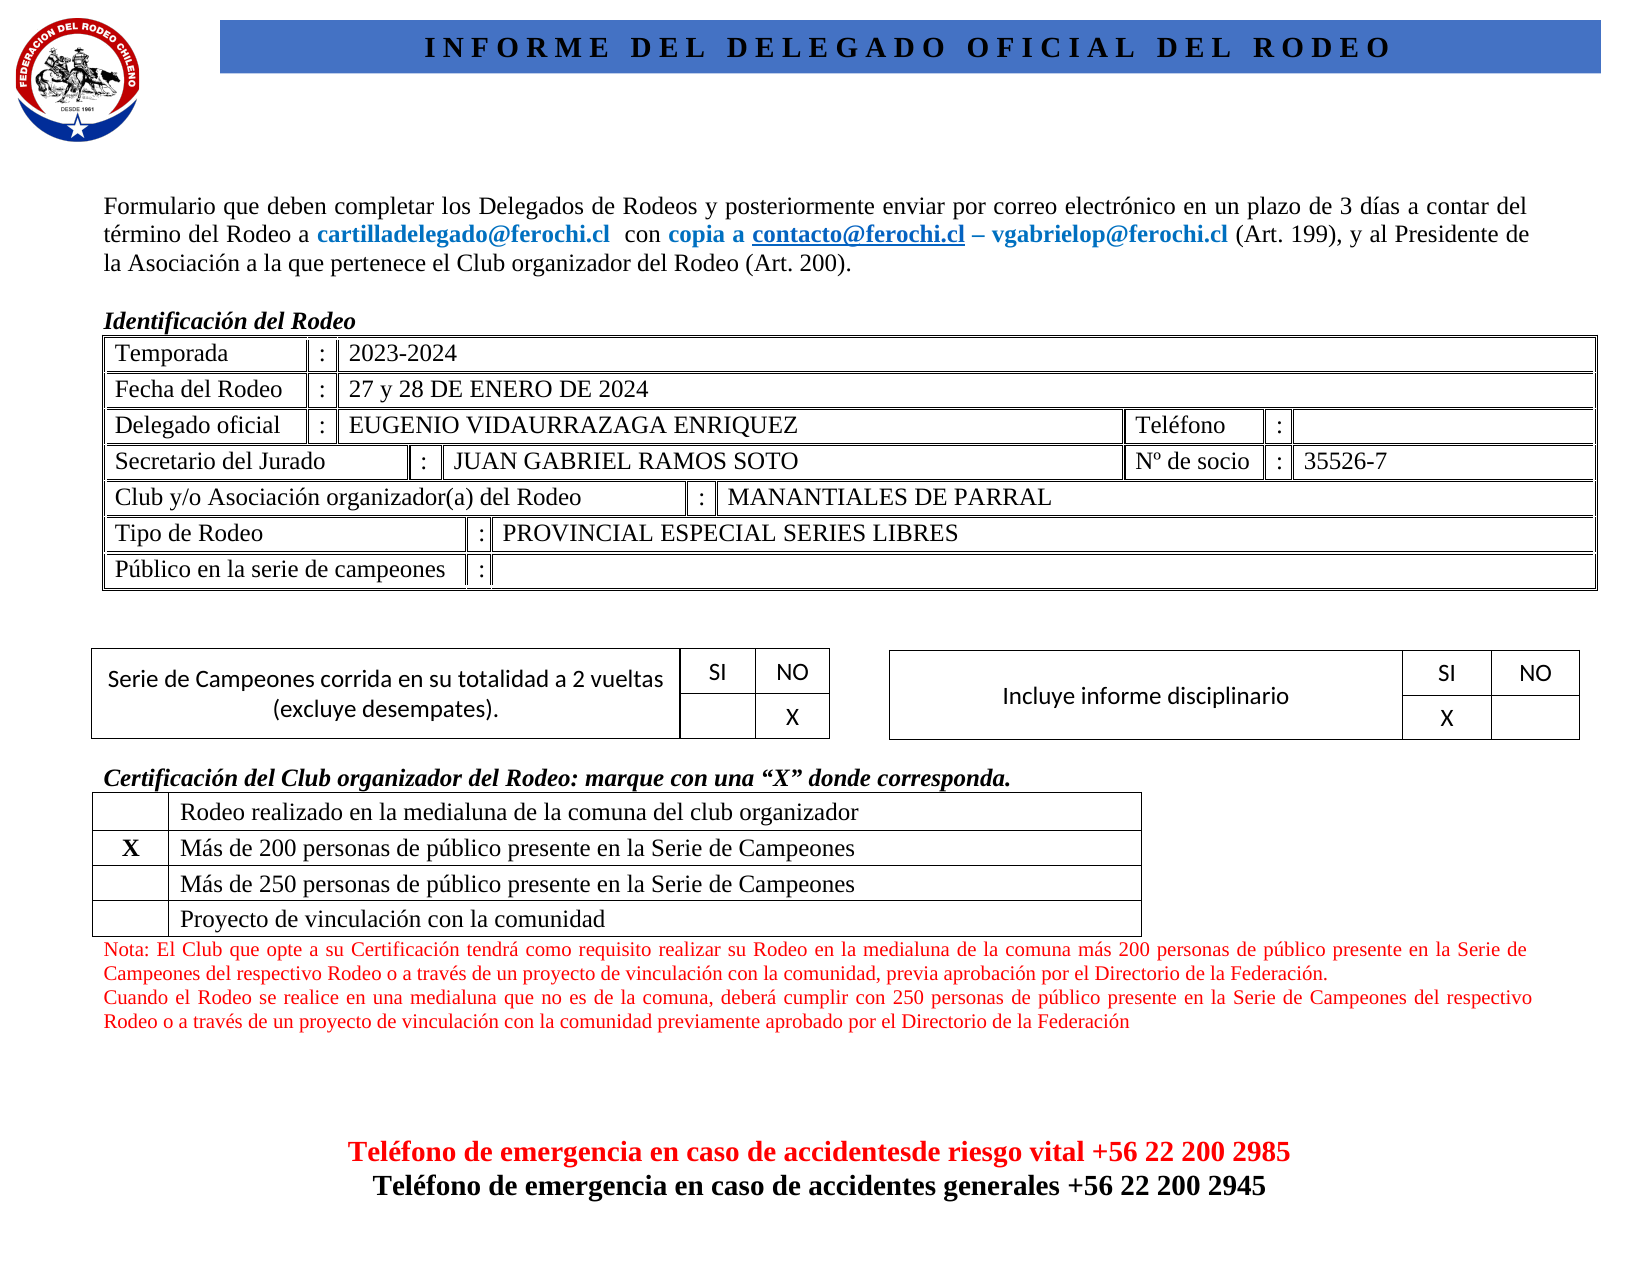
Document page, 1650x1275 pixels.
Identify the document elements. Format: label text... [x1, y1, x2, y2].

table_cell : [688, 482, 715, 515]
table_cell : [309, 410, 336, 443]
table_header [93, 793, 168, 829]
text Cuando el Rodeo se realice en una medialuna que no es de la comuna, deberá cumplir con 250 personas de público presente en la Serie de Campeones del respectivo Rodeo o a través de un proyecto de vinculación con la comunidad previamente aprobado por el Directorio de la Federación [103, 985, 1536, 1033]
text Identificación del Rodeo [103, 306, 1536, 334]
table_cell : [1266, 446, 1291, 479]
table_cell [1294, 407, 1595, 443]
table_cell MANANTIALES DE PARRAL [716, 479, 1596, 515]
table_cell [93, 866, 168, 900]
table_cell Fecha del Rodeo [105, 371, 306, 407]
table_header 2023-2024 [337, 338, 1595, 371]
table_header Temporada [105, 338, 307, 371]
table_cell 35526-7 [1293, 443, 1596, 479]
table_cell Club y/o Asociación organizador(a) del Rodeo [103, 479, 687, 515]
table_cell : [1266, 410, 1291, 443]
table_cell EUGENIO VIDAURRAZAGA ENRIQUEZ [339, 410, 1122, 443]
table_header NO [1492, 651, 1579, 694]
table_cell Delegado oficial [105, 407, 306, 443]
table_cell 27 y 28 DE ENERO DE 2024 [339, 371, 1595, 407]
table_cell X [93, 831, 168, 865]
table_cell : [309, 374, 336, 407]
text Nota: El Club que opte a su Certificación tendrá como requisito realizar su Rodeo en la medialuna de la comuna más 200 personas de público presente en la Serie de Campeones del respectivo Rodeo o a través de un proyecto de vinculación con la comunidad, previa aprobación por el Directorio de la Federación. [103, 937, 1530, 985]
table_cell Público en la serie de campeones [103, 551, 467, 587]
table_cell [1492, 696, 1579, 739]
table_cell Nº de socio [1126, 446, 1263, 479]
table_header SI [681, 649, 755, 693]
table_header Rodeo realizado en la medialuna de la comuna del club organizador [169, 793, 1141, 829]
table_cell [491, 551, 1596, 587]
table_cell [93, 901, 168, 936]
text Formulario que deben completar los Delegados de Rodeos y posteriormente enviar por correo electrónico en un plazo de 3 días a contar del término del Rodeo a cartilladelegado@ferochi.cl con copia a contacto@ferochi.cl – vgabrielop@ferochi.cl (Art. 199), y al Presidente de la Asociación a la que pertenece el Club organizador del Rodeo (Art. 200). [103, 191, 1530, 277]
table_cell PROVINCIAL ESPECIAL SERIES LIBRES [491, 515, 1596, 551]
table_header NO [756, 649, 829, 693]
table_cell X [756, 694, 829, 738]
table_cell Proyecto de vinculación con la comunidad [169, 901, 1141, 936]
table_cell : [467, 555, 491, 587]
table_cell Más de 200 personas de público presente en la Serie de Campeones [169, 831, 1141, 865]
picture [15, 18, 140, 142]
table_cell [681, 694, 755, 738]
table_header Serie de Campeones corrida en su totalidad a 2 vueltas (excluye desempates). [92, 649, 679, 738]
table_header : [308, 338, 337, 371]
table_cell Más de 250 personas de público presente en la Serie de Campeones [169, 866, 1141, 900]
table_cell : [468, 518, 490, 551]
table_header Incluye informe disciplinario [890, 651, 1402, 739]
table_cell : [411, 446, 441, 479]
table_cell X [1403, 696, 1491, 739]
table_cell JUAN GABRIEL RAMOS SOTO [444, 446, 1122, 479]
table_cell Tipo de Rodeo [103, 515, 467, 551]
table_header SI [1403, 651, 1491, 694]
text Certificación del Club organizador del Rodeo: marque con una “X” donde corresponda. [103, 706, 1536, 792]
table_cell Teléfono [1126, 410, 1263, 443]
table_cell Secretario del Jurado [103, 443, 409, 479]
